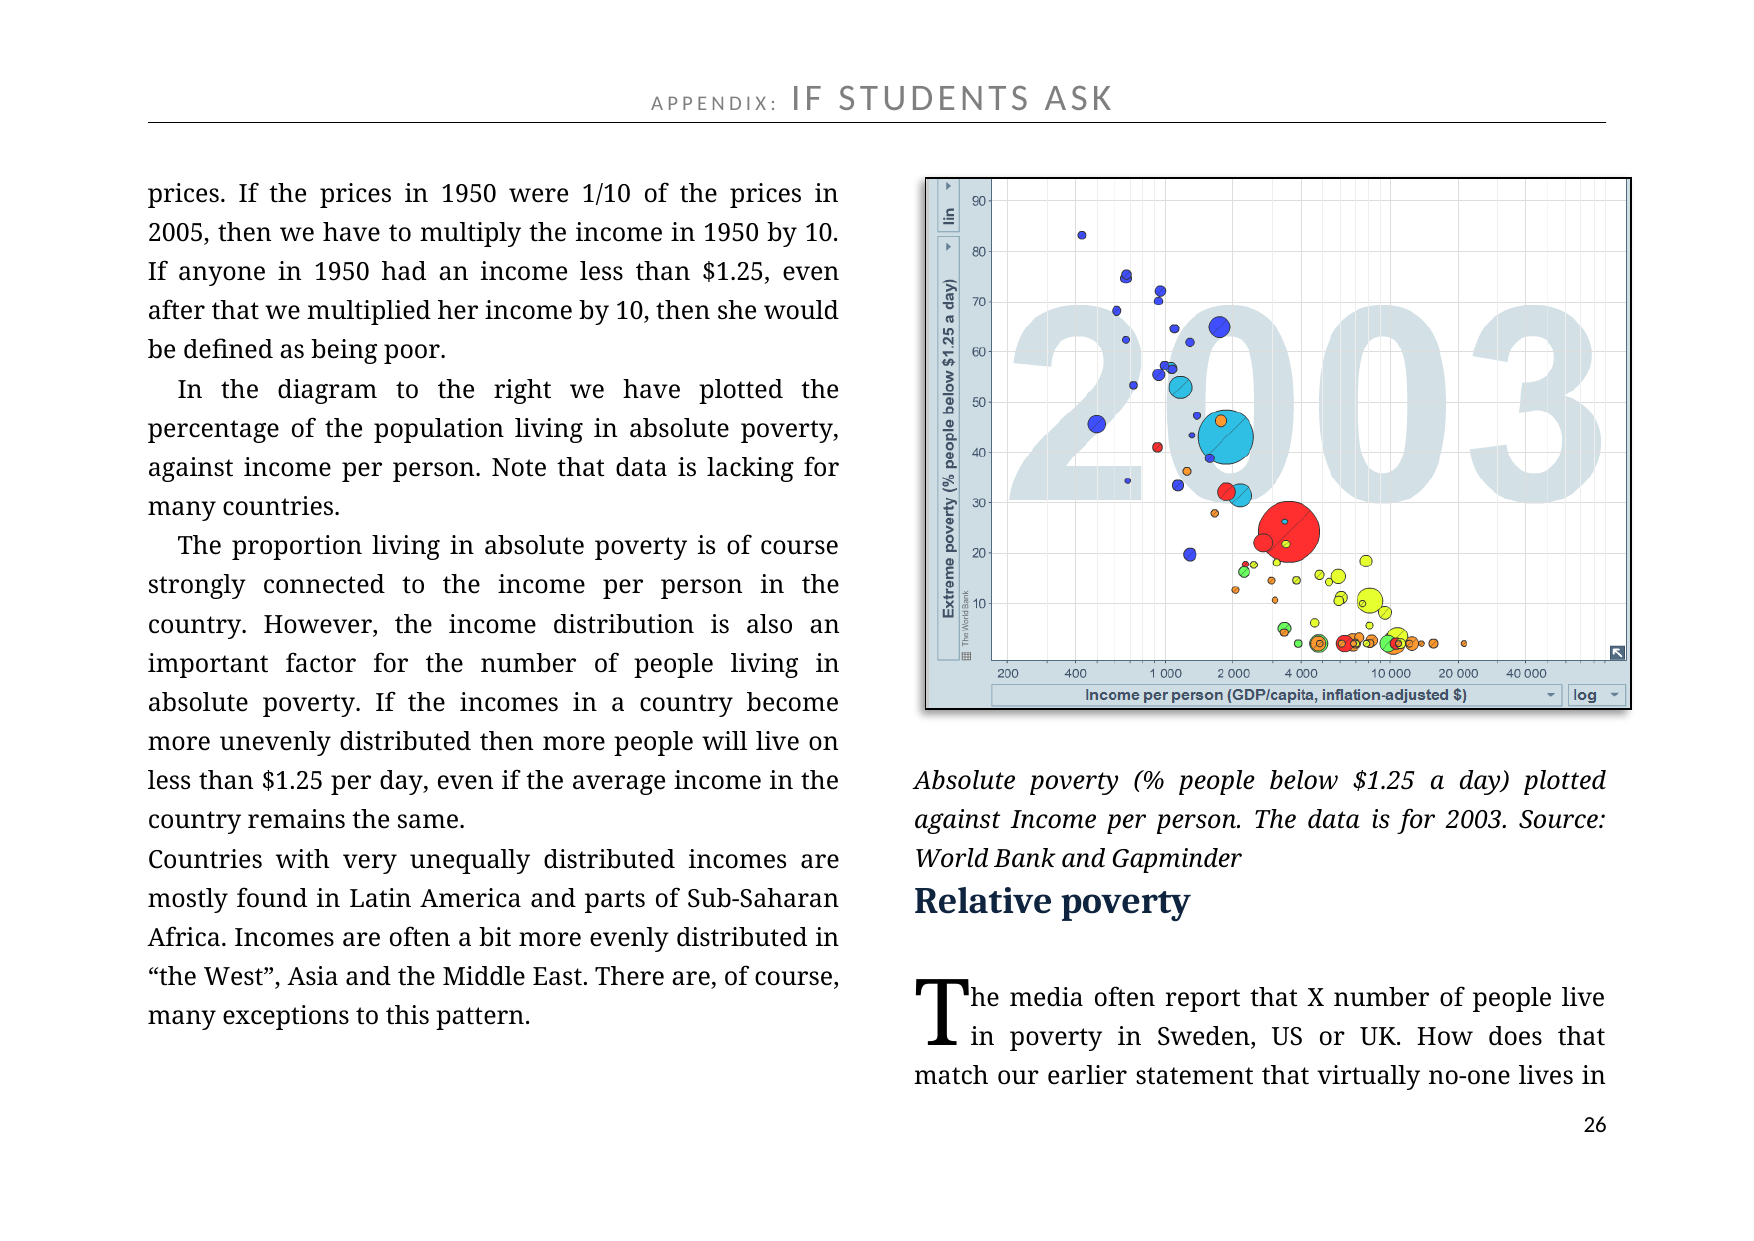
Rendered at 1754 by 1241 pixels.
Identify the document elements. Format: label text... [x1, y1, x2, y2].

text Absolute poverty (% people below $1.25 a day) plotted against Income per person. The data is for 2003. Source: World Bank and Gapminder [914, 763, 1606, 875]
text Relative poverty [914, 880, 1606, 923]
picture [926, 179, 1630, 708]
text In the diagram to the right we have plotted the percentage of the population living in absolute poverty, against income per person. Note that data is lacking for many countries. [148, 371, 840, 523]
text Countries with very unequally distributed incomes are mostly found in Latin America and parts of Sub-Saharan Africa. Incomes are often a bit more evenly distributed in “the West”, Asia and the Middle East. There are, of course, many exceptions to this pattern. [148, 841, 840, 1032]
text Can we calculate poverty in other years than 2005? Yes, but we have to adjust the income for changes in prices. If the prices in 1950 were 1/10 of the prices in 2005, then we have to multiply the income in 1950 by 10. If anyone in 1950 had an income less than $1.25, even after that we multiplied her income by 10, then she would be defined as being poor. [148, 175, 840, 366]
text The proportion living in absolute poverty is of course strongly connected to the income per person in the country. However, the income distribution is also an important factor for the number of people living in absolute poverty. If the incomes in a country become more unevenly distributed then more people will live on less than $1.25 per day, even if the average income in the country remains the same. [148, 528, 840, 836]
